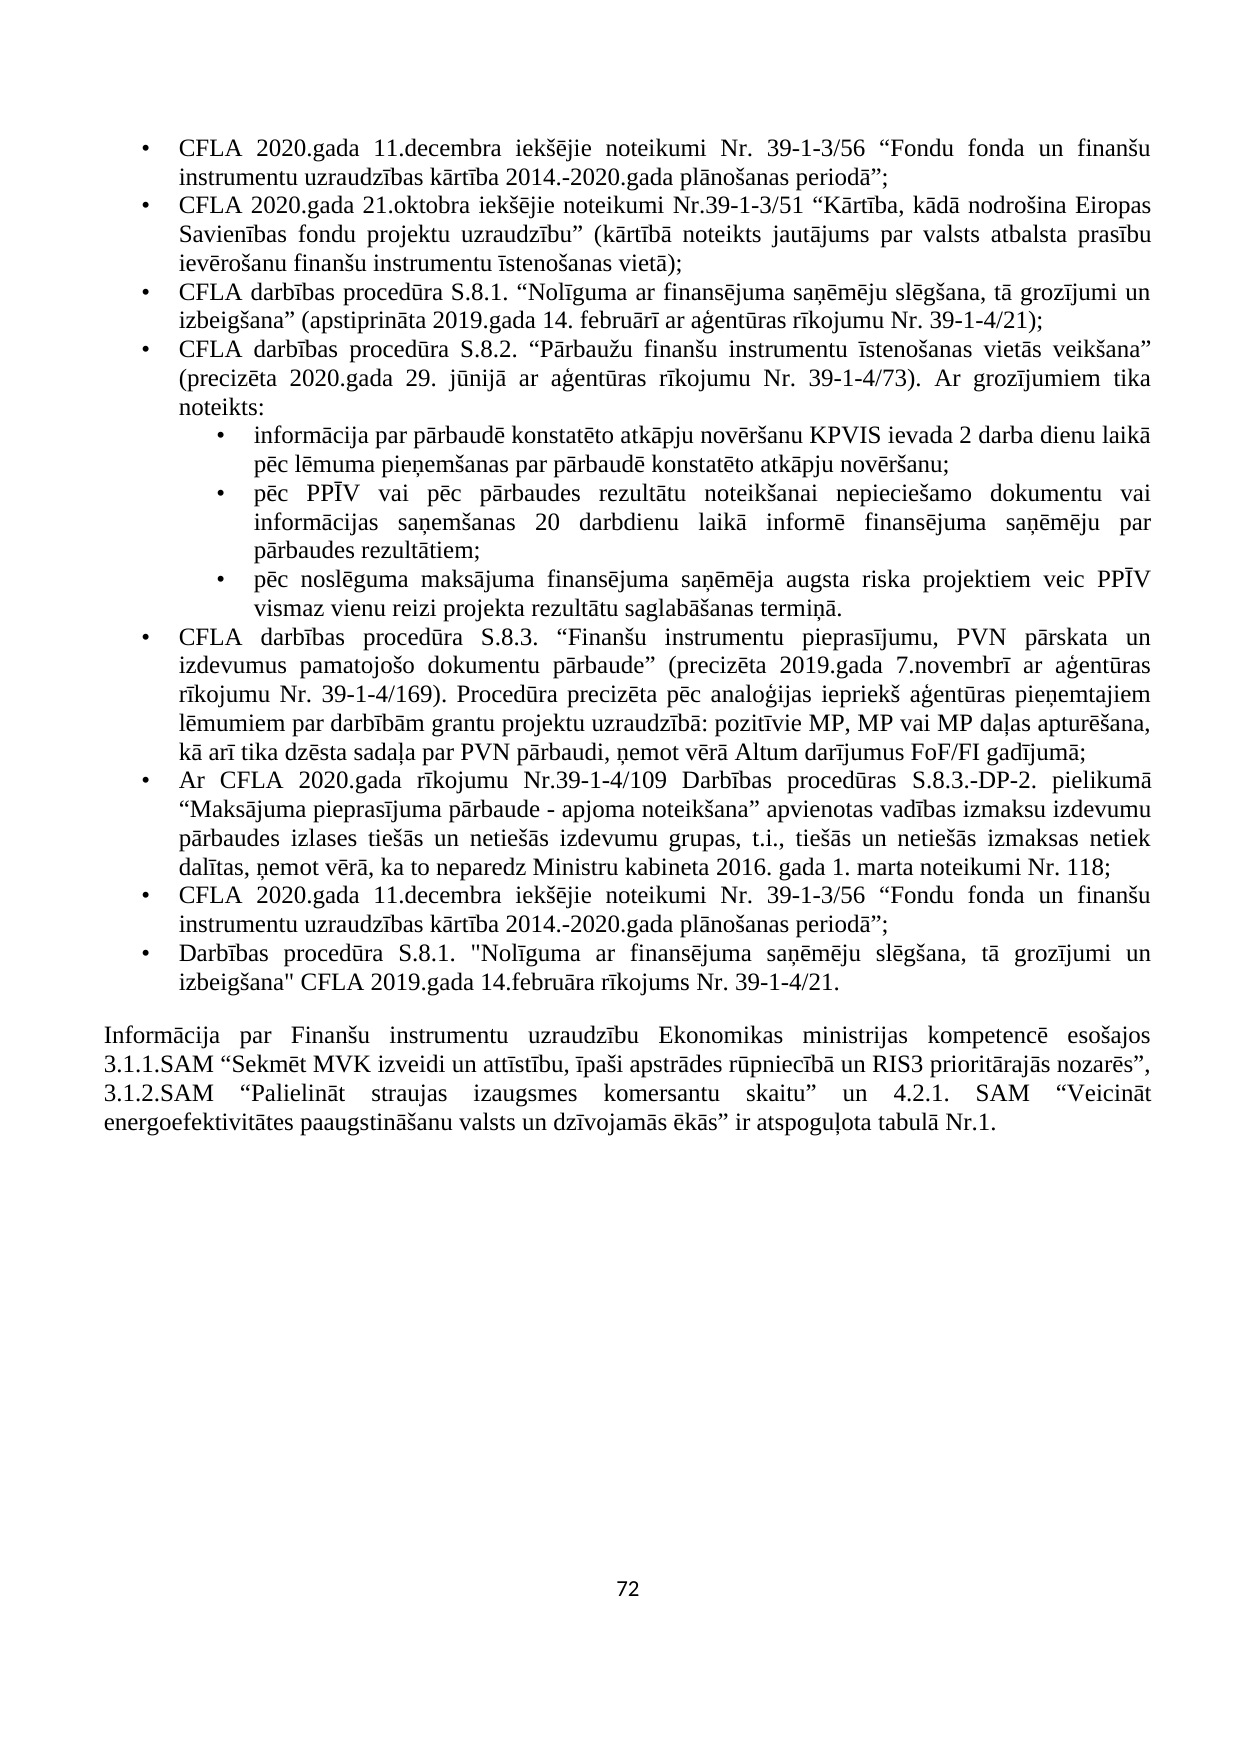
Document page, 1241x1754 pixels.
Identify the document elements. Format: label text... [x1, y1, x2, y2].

list informācija par pārbaudē konstatēto atkāpju novēršanu KPVIS ievada 2 darba dienu laikā pēc lēmuma pieņemšanas par pārbaudē konstatēto atkāpju novēršanu; [216, 420, 1152, 478]
text Informācija par Finanšu instrumentu uzraudzību Ekonomikas ministrijas kompetencē esošajos 3.1.1.SAM “Sekmēt MVK izveidi un attīstību, īpaši apstrādes rūpniecībā un RIS3 prioritārajās nozarēs”, 3.1.2.SAM “Palielināt straujas izaugsmes komersantu skaitu” un 4.2.1. SAM “Veicināt energoefektivitātes paaugstināšanu valsts un dzīvojamās ēkās” ir atspoguļota tabulā Nr.1. [103, 1020, 1152, 1135]
list Darbības procedūra S.8.1. "Nolīguma ar finansējuma saņēmēju slēgšana, tā grozījumi un izbeigšana" CFLA 2019.gada 14.februāra rīkojums Nr. 39-1-4/21. [141, 938, 1152, 995]
list CFLA darbības procedūra S.8.3. “Finanšu instrumentu pieprasījumu, PVN pārskata un izdevumus pamatojošo dokumentu pārbaude” (precizēta 2019.gada 7.novembrī ar aģentūras rīkojumu Nr. 39-1-4/169). Procedūra precizēta pēc analoģijas iepriekš aģentūras pieņemtajiem lēmumiem par darbībām grantu projektu uzraudzībā: pozitīvie MP, MP vai MP daļas apturēšana, kā arī tika dzēsta sadaļa par PVN pārbaudi, ņemot vērā Altum darījumus FoF/FI gadījumā; [141, 622, 1152, 765]
list pēc noslēguma maksājuma finansējuma saņēmēja augsta riska projektiem veic PPĪV vismaz vienu reizi projekta rezultātu saglabāšanas termiņā. [216, 564, 1152, 622]
list Ar CFLA 2020.gada rīkojumu Nr.39-1-4/109 Darbības procedūras S.8.3.-DP-2. pielikumā “Maksājuma pieprasījuma pārbaude - apjoma noteikšana” apvienotas vadības izmaksu izdevumu pārbaudes izlases tiešās un netiešās izdevumu grupas, t.i., tiešās un netiešās izmaksas netiek dalītas, ņemot vērā, ka to neparedz Ministru kabineta 2016. gada 1. marta noteikumi Nr. 118; [141, 765, 1152, 880]
list CFLA 2020.gada 11.decembra iekšējie noteikumi Nr. 39-1-3/56 “Fondu fonda un finanšu instrumentu uzraudzības kārtība 2014.-2020.gada plānošanas periodā”; [141, 133, 1152, 190]
list CFLA 2020.gada 21.oktobra iekšējie noteikumi Nr.39-1-3/51 “Kārtība, kādā nodrošina Eiropas Savienības fondu projektu uzraudzību” (kārtībā noteikts jautājums par valsts atbalsta prasību ievērošanu finanšu instrumentu īstenošanas vietā); [141, 190, 1152, 277]
list CFLA 2020.gada 11.decembra iekšējie noteikumi Nr. 39-1-3/56 “Fondu fonda un finanšu instrumentu uzraudzības kārtība 2014.-2020.gada plānošanas periodā”; [141, 880, 1152, 938]
list pēc PPĪV vai pēc pārbaudes rezultātu noteikšanai nepieciešamo dokumentu vai informācijas saņemšanas 20 darbdienu laikā informē finansējuma saņēmēju par pārbaudes rezultātiem; [216, 478, 1152, 564]
list CFLA darbības procedūra S.8.1. “Nolīguma ar finansējuma saņēmēju slēgšana, tā grozījumi un izbeigšana” (apstiprināta 2019.gada 14. februārī ar aģentūras rīkojumu Nr. 39-1-4/21); [141, 277, 1152, 334]
list CFLA darbības procedūra S.8.2. “Pārbaužu finanšu instrumentu īstenošanas vietās veikšana” (precizēta 2020.gada 29. jūnijā ar aģentūras rīkojumu Nr. 39-1-4/73). Ar grozījumiem tika noteikts: [141, 334, 1152, 420]
